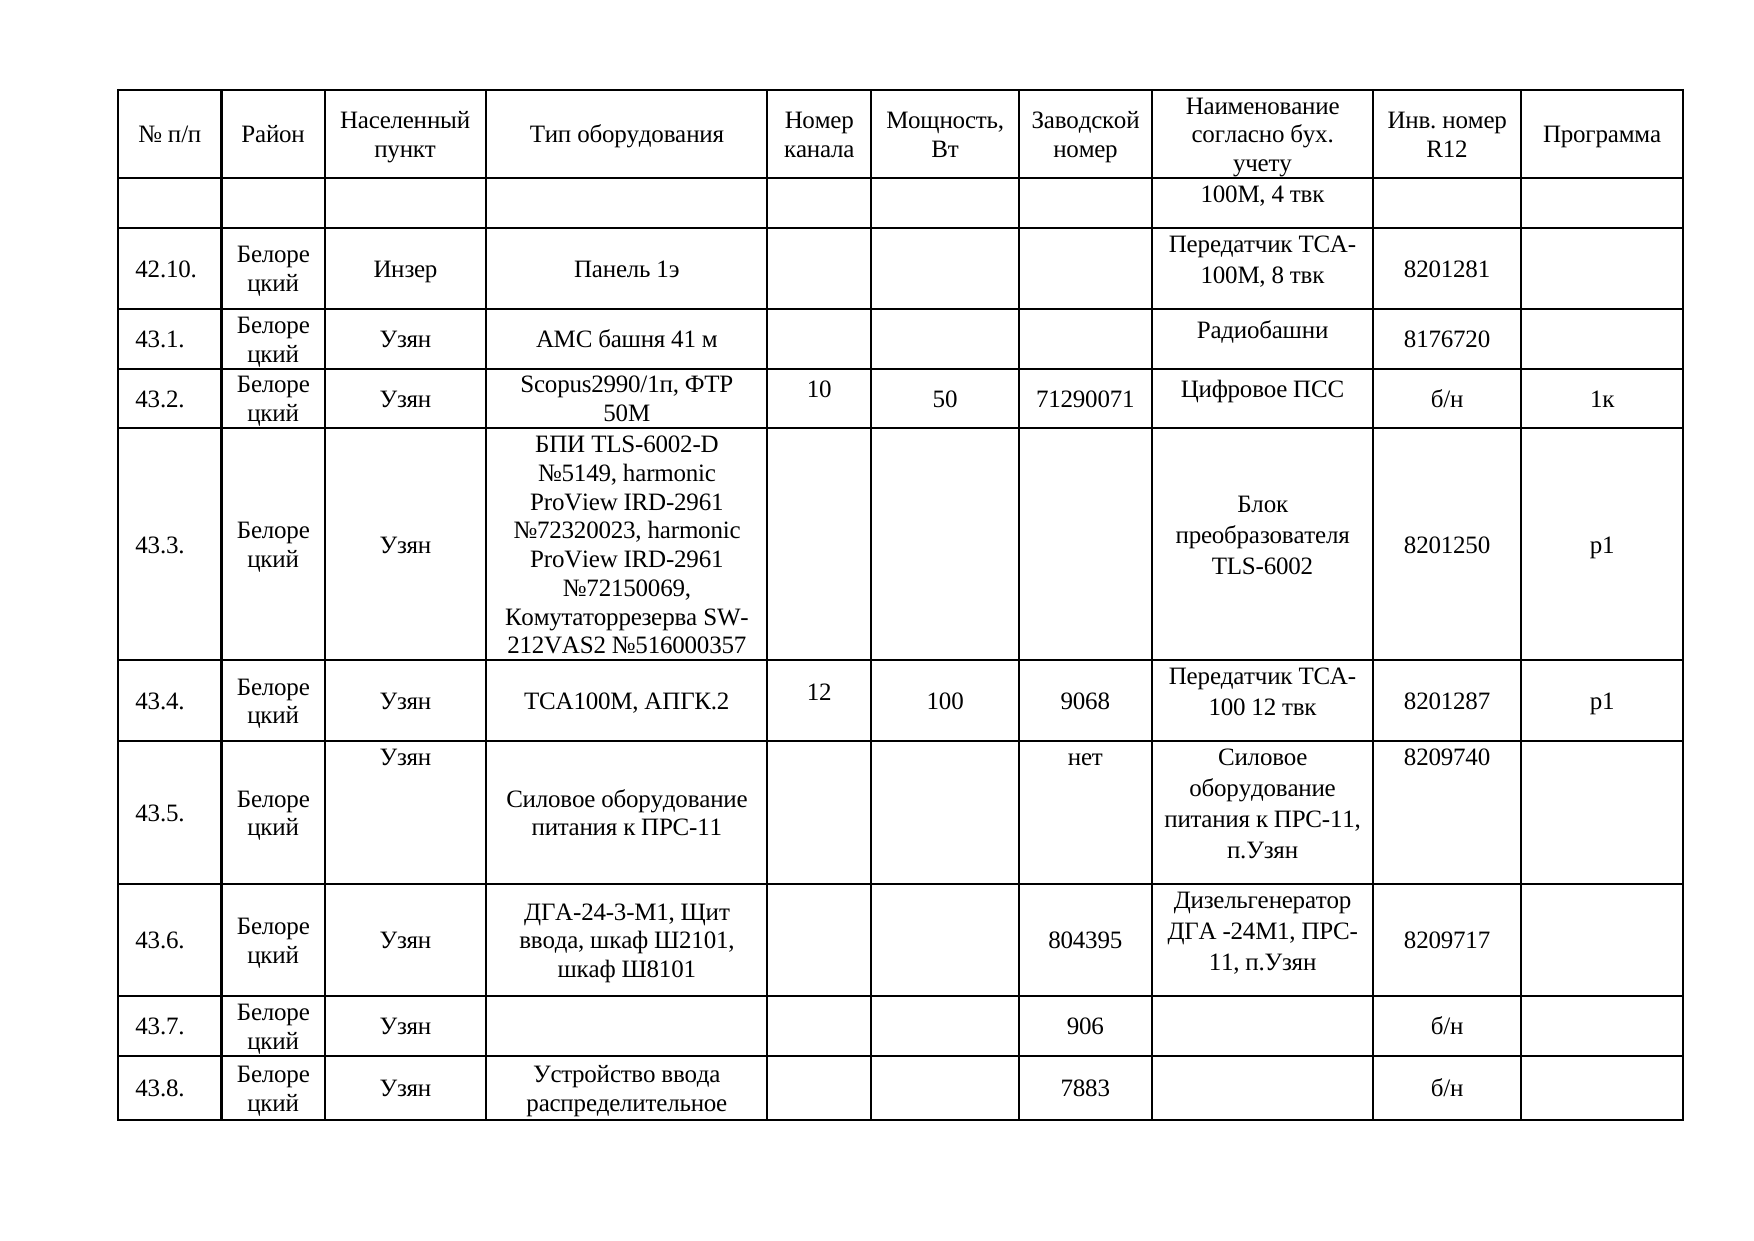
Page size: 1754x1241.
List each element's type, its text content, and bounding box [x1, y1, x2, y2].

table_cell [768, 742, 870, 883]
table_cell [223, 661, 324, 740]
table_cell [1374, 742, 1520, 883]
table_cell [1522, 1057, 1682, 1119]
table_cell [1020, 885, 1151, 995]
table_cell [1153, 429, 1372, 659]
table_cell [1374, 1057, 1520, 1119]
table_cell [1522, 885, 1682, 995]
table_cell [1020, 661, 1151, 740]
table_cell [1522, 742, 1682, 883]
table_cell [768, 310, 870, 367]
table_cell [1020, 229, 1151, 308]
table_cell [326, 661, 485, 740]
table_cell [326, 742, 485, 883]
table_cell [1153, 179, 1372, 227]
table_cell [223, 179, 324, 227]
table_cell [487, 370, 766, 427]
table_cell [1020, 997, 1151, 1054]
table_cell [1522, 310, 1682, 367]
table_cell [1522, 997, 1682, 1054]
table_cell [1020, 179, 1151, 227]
table_header Инв. номер R12 [1374, 91, 1520, 177]
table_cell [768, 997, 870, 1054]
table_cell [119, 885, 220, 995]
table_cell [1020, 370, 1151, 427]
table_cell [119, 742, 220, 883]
table_header Мощность, Вт [872, 91, 1018, 177]
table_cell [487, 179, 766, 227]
table_header Наименование согласно бух. учету [1153, 91, 1372, 177]
table_header Заводской номер [1020, 91, 1151, 177]
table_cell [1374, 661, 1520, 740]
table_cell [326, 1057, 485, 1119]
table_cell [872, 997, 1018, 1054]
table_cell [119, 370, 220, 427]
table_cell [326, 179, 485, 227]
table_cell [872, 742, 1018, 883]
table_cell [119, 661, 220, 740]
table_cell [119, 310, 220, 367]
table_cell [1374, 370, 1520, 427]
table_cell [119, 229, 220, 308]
table_header Район [223, 91, 324, 177]
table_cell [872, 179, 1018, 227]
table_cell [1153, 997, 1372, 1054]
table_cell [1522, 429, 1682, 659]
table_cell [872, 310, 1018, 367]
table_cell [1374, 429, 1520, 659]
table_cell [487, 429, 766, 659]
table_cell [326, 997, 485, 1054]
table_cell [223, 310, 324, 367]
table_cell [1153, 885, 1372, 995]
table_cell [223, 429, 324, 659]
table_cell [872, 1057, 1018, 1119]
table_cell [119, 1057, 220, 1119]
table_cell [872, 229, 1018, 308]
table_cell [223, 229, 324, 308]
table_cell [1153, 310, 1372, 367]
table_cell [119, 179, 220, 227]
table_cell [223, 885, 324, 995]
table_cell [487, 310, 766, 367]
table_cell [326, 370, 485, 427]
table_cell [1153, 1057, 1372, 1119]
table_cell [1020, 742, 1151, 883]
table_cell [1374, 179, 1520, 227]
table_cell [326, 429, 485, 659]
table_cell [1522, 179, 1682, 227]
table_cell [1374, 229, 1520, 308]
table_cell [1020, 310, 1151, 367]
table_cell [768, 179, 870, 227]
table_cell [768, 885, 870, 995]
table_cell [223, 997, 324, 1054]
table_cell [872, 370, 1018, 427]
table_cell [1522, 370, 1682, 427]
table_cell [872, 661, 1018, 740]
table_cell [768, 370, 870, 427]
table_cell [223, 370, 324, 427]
table_header Номер канала [768, 91, 870, 177]
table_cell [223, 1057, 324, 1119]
table_header № п/п [119, 91, 220, 177]
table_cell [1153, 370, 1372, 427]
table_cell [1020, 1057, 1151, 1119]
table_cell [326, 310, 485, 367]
table_header Программа [1522, 91, 1682, 177]
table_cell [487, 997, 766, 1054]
table_header Тип оборудования [487, 91, 766, 177]
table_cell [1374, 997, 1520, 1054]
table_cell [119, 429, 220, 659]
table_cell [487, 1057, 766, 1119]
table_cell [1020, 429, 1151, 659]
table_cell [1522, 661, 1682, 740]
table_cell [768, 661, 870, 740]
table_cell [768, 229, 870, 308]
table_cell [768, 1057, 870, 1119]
table_header Населенный пункт [326, 91, 485, 177]
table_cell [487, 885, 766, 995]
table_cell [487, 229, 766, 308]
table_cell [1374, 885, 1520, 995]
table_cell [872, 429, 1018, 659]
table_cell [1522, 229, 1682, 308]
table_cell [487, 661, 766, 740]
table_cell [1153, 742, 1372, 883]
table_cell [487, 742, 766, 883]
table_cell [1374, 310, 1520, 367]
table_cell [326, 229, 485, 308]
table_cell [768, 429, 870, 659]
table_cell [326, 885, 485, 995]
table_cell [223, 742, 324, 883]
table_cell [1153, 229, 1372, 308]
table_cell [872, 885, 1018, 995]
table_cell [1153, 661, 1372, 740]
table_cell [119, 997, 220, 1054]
